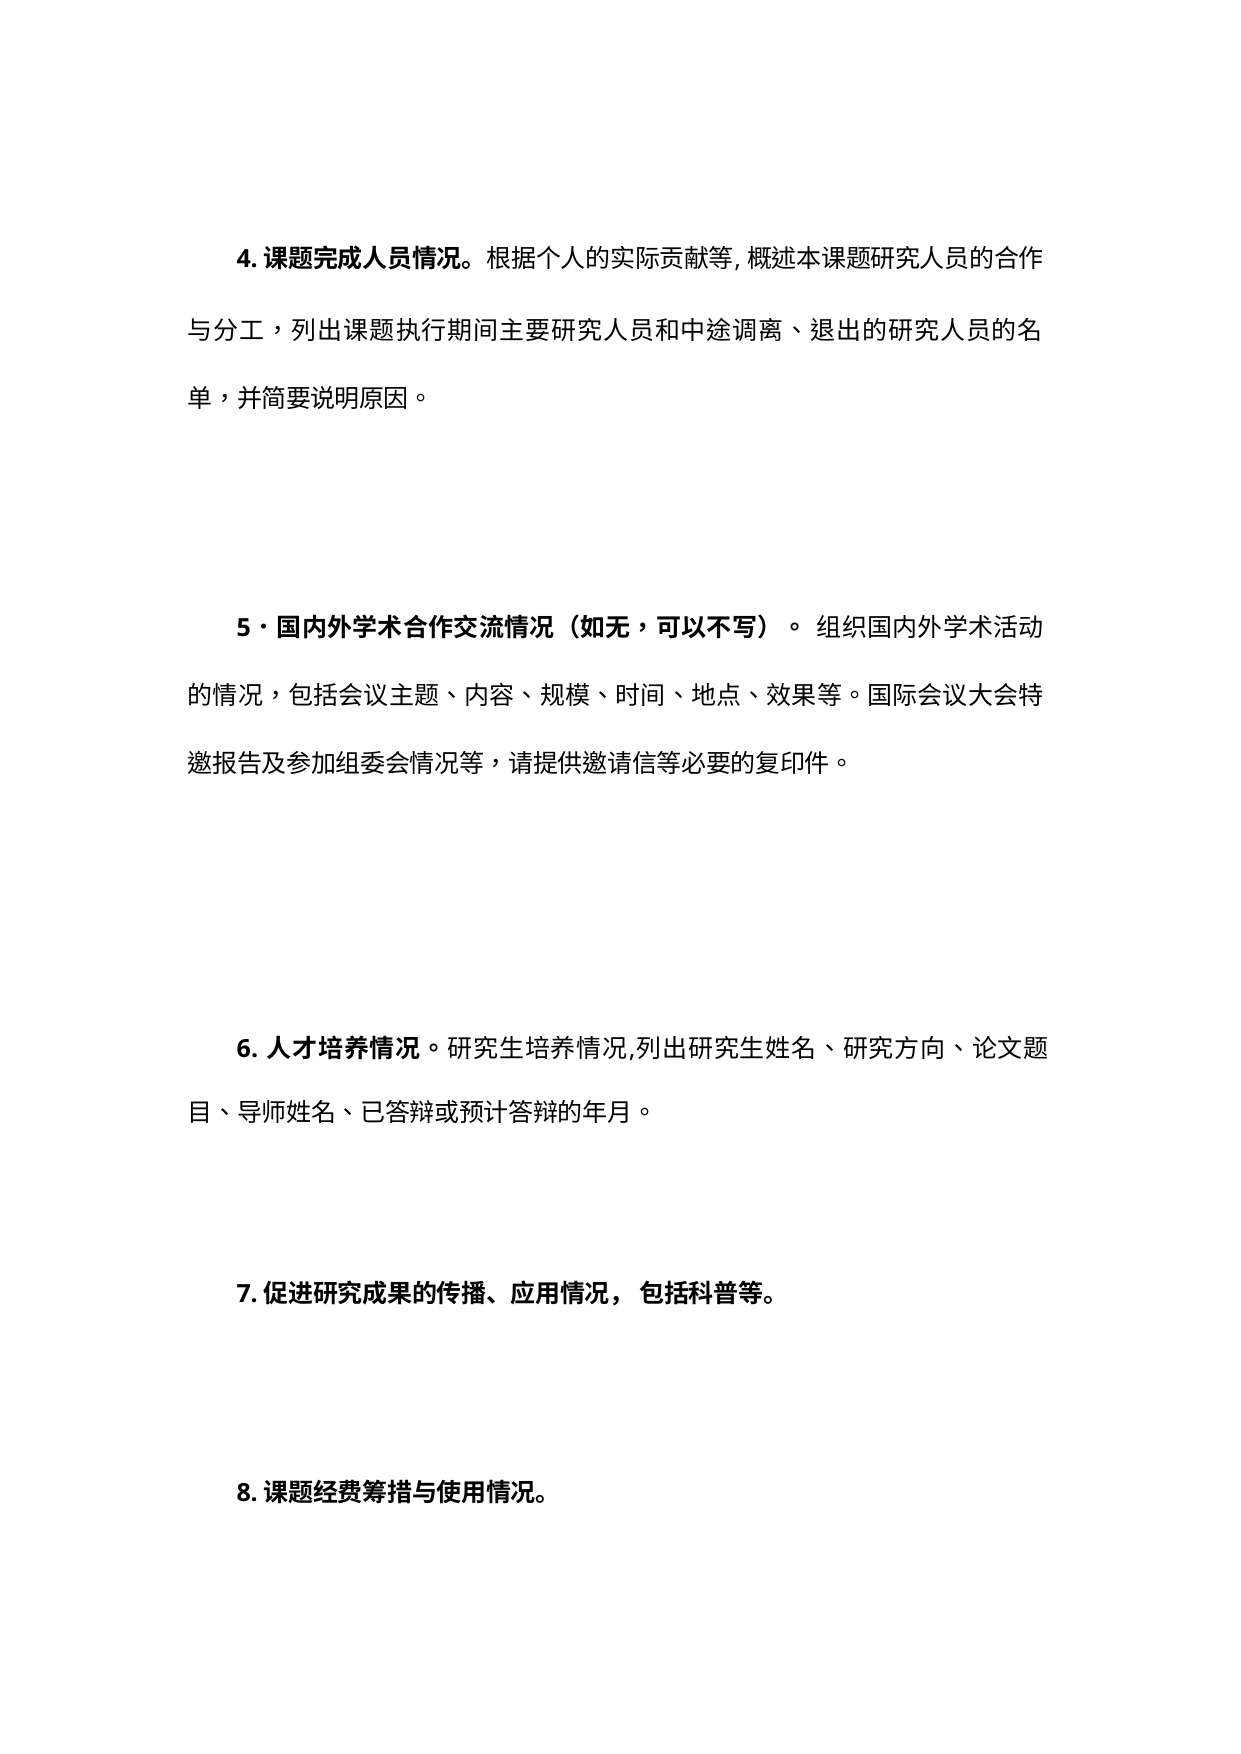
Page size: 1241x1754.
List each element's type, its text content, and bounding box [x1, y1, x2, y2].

text 5．国内外学术合作交流情况（如无，可以不写）。 组织国内外学术活动的情况，包括会议主题、内容、规模、时间、地点、效果等。国际会议大会特邀报告及参加组委会情况等，请提供邀请信等必要的复印件。 [187, 610, 1044, 780]
text 6. 人才培养情况。研究生培养情况,列出研究生姓名、研究方向、论文题目、导师姓名、已答辩或预计答辩的年月。 [187, 1005, 1049, 1135]
text 4. 课题完成人员情况。根据个人的实际贡献等, 概述本课题研究人员的合作与分工，列出课题执行期间主要研究人员和中途调离、退出的研究人员的名单，并简要说明原因。 [187, 238, 1044, 415]
text 8. 课题经费筹措与使用情况。 [187, 1472, 1044, 1508]
text 7. 促进研究成果的传播、应用情况， 包括科普等。 [187, 1273, 1044, 1310]
